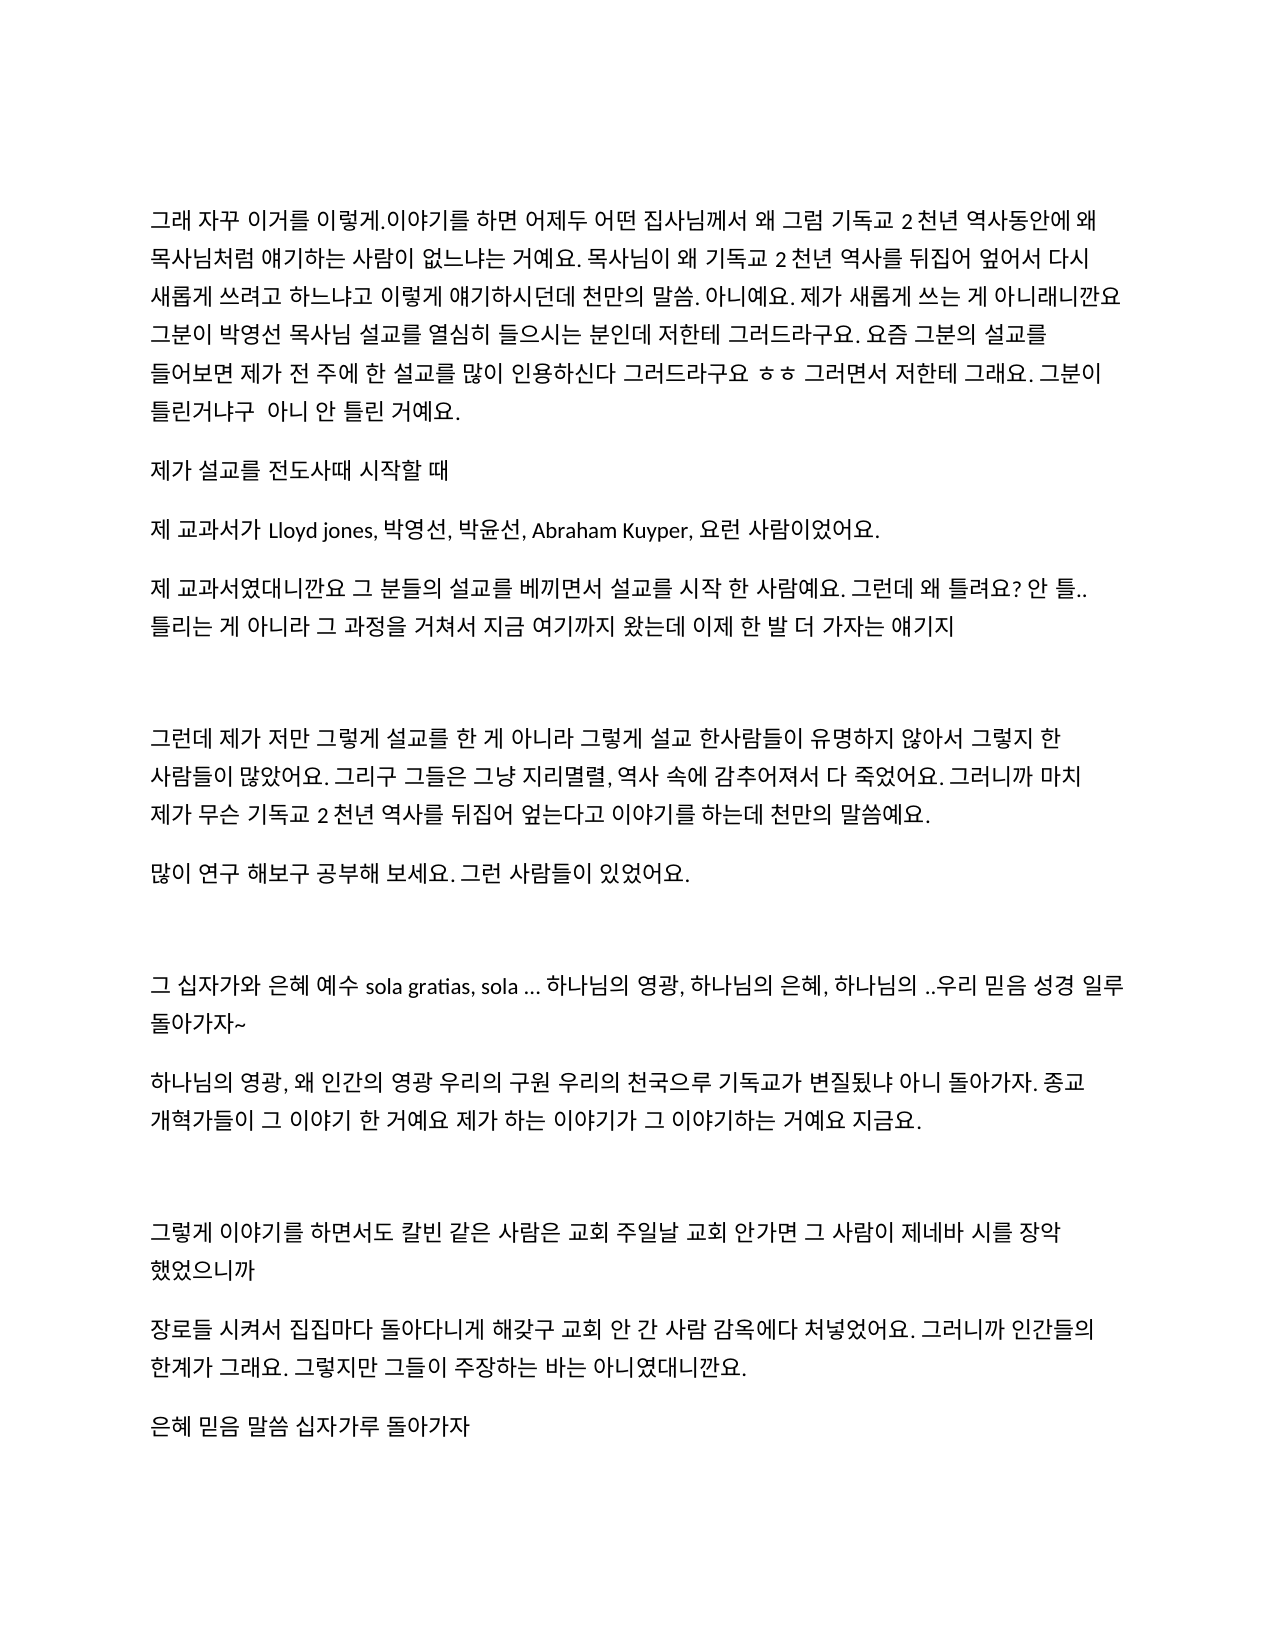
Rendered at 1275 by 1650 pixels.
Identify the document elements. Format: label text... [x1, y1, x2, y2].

text 제 교과서였대니깐요 그 분들의 설교를 베끼면서 설교를 시작 한 사람예요. 그런데 왜 틀려요? 안 틀.. 틀리는 게 아니라 그 과정을 거쳐서 지금 여기까지 왔는데 이제 한 발 더 가자는 얘기지 [150, 571, 1125, 642]
text 제가 설교를 전도사때 시작할 때 [150, 453, 1125, 486]
text 그렇게 이야기를 하면서도 칼빈 같은 사람은 교회 주일날 교회 안가면 그 사람이 제네바 시를 장악 했었으니까 [150, 1215, 1125, 1286]
text 그런데 제가 저만 그렇게 설교를 한 게 아니라 그렇게 설교 한사람들이 유명하지 않아서 그렇지 한 사람들이 많았어요. 그리구 그들은 그냥 지리멸렬, 역사 속에 감추어져서 다 죽었어요. 그러니까 마치 제가 무슨 기독교 2천년 역사를 뒤집어 엎는다고 이야기를 하는데 천만의 말씀예요. [150, 721, 1125, 830]
text 은혜 믿음 말씀 십자가루 돌아가자 [150, 1409, 1125, 1442]
text 제 교과서가 Lloyd jones, 박영선, 박윤선, Abraham Kuyper, 요런 사람이었어요. [150, 512, 1125, 545]
text 그래 자꾸 이거를 이렇게.이야기를 하면 어제두 어떤 집사님께서 왜 그럼 기독교 2천년 역사동안에 왜 목사님처럼 얘기하는 사람이 없느냐는 거예요. 목사님이 왜 기독교 2천년 역사를 뒤집어 엎어서 다시 새롭게 쓰려고 하느냐고 이렇게 얘기하시던데 천만의 말씀. 아니예요. 제가 새롭게 쓰는 게 아니래니깐요 그분이 박영선 목사님 설교를 열심히 들으시는 분인데 저한테 그러드라구요. 요즘 그분의 설교를 들어보면 제가 전 주에 한 설교를 많이 인용하신다 그러드라구요 ㅎㅎ 그러면서 저한테 그래요. 그분이 틀린거냐구 아니 안 틀린 거예요. [150, 203, 1125, 427]
text 장로들 시켜서 집집마다 돌아다니게 해갖구 교회 안 간 사람 감옥에다 처넣었어요. 그러니까 인간들의 한계가 그래요. 그렇지만 그들이 주장하는 바는 아니였대니깐요. [150, 1312, 1125, 1383]
text 그 십자가와 은혜 예수 sola gratias, sola ... 하나님의 영광, 하나님의 은혜, 하나님의 ..우리 믿음 성경 일루 돌아가자~ [150, 968, 1125, 1039]
text 하나님의 영광, 왜 인간의 영광 우리의 구원 우리의 천국으루 기독교가 변질됬냐 아니 돌아가자. 종교 개혁가들이 그 이야기 한 거예요 제가 하는 이야기가 그 이야기하는 거예요 지금요. [150, 1065, 1125, 1136]
text 많이 연구 해보구 공부해 보세요. 그런 사람들이 있었어요. [150, 856, 1125, 889]
